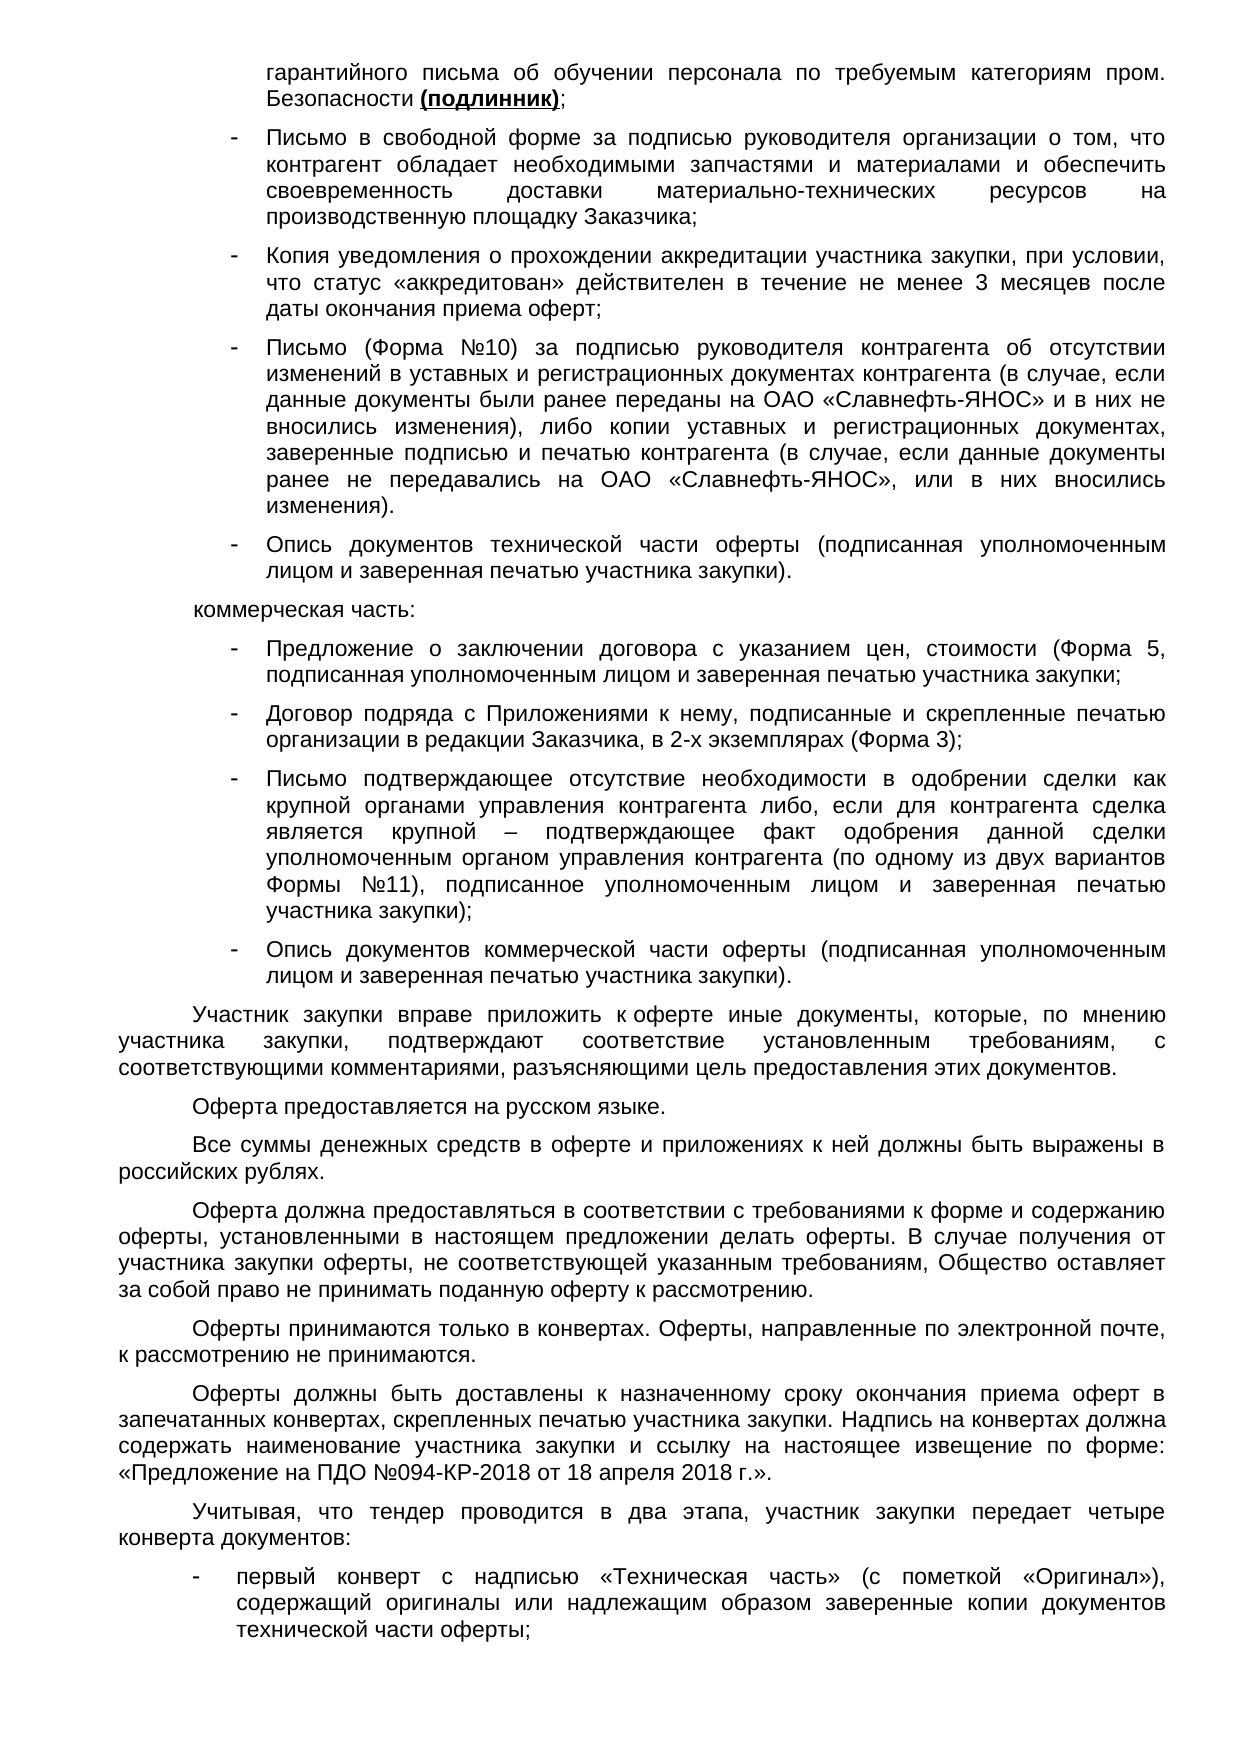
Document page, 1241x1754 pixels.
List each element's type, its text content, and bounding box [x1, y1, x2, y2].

list Опись документов коммерческой части оферты (подписанная уполномоченным лицом и заверенная печатью участника закупки). [230, 936, 1166, 988]
list Предложение о заключении договора с указанием цен, стоимости (Форма 5, подписанная уполномоченным лицом и заверенная печатью участника закупки; [230, 635, 1166, 687]
text Участник закупки вправе приложить к оферте иные документы, которые, по мнению участника закупки, подтверждают соответствие установленным требованиям, с соответствующими комментариями, разъясняющими цель предоставления этих документов. [118, 1001, 1166, 1080]
list Письмо в свободной форме за подписью руководителя организации о том, что контрагент обладает необходимыми запчастями и материалами и обеспечить своевременность доставки материально-технических ресурсов на производственную площадку Заказчика; [230, 124, 1166, 230]
list Копия уведомления о прохождении аккредитации участника закупки, при условии, что статус «аккредитован» действителен в течение не менее 3 месяцев после даты окончания приема оферт; [230, 242, 1166, 321]
text Все суммы денежных средств в оферте и приложениях к ней должны быть выражены в российских рублях. [118, 1131, 1166, 1184]
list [230, 59, 1166, 112]
text Оферты принимаются только в конвертах. Оферты, направленные по электронной почте, к рассмотрению не принимаются. [118, 1314, 1166, 1367]
text коммерческая часть: [118, 596, 1166, 622]
list Договор подряда с Приложениями к нему, подписанные и скрепленные печатью организации в редакции Заказчика, в 2-х экземплярах (Форма 3); [230, 700, 1166, 753]
text Учитывая, что тендер проводится в два этапа, участник закупки передает четыре конверта документов: [118, 1498, 1166, 1550]
text Оферты должны быть доставлены к назначенному сроку окончания приема оферт в запечатанных конвертах, скрепленных печатью участника закупки. Надпись на конвертах должна содержать наименование участника закупки и ссылку на настоящее извещение по форме: «Предложение на ПДО №094-КР-2018 от 18 апреля 2018 г.». [118, 1380, 1166, 1485]
list первый конверт с надписью «Техническая часть» (с пометкой «Оригинал»), содержащий оригиналы или надлежащим образом заверенные копии документов технической части оферты; [192, 1563, 1166, 1642]
list Письмо (Форма №10) за подписью руководителя контрагента об отсутствии изменений в уставных и регистрационных документах контрагента (в случае, если данные документы были ранее переданы на ОАО «Славнефть-ЯНОС» и в них не вносились изменения), либо копии уставных и регистрационных документах, заверенные подписью и печатью контрагента (в случае, если данные документы ранее не передавались на ОАО «Славнефть-ЯНОС», или в них вносились изменения). [230, 334, 1166, 518]
text Оферта предоставляется на русском языке. [118, 1093, 1166, 1119]
list Опись документов технической части оферты (подписанная уполномоченным лицом и заверенная печатью участника закупки). [230, 531, 1166, 583]
text Оферта должна предоставляться в соответствии с требованиями к форме и содержанию оферты, установленными в настоящем предложении делать оферты. В случае получения от участника закупки оферты, не соответствующей указанным требованиям, Общество оставляет за собой право не принимать поданную оферту к рассмотрению. [118, 1197, 1166, 1302]
list Письмо подтверждающее отсутствие необходимости в одобрении сделки как крупной органами управления контрагента либо, если для контрагента сделка является крупной – подтверждающее факт одобрения данной сделки уполномоченным органом управления контрагента (по одному из двух вариантов Формы №11), подписанное уполномоченным лицом и заверенная печатью участника закупки); [230, 765, 1166, 923]
